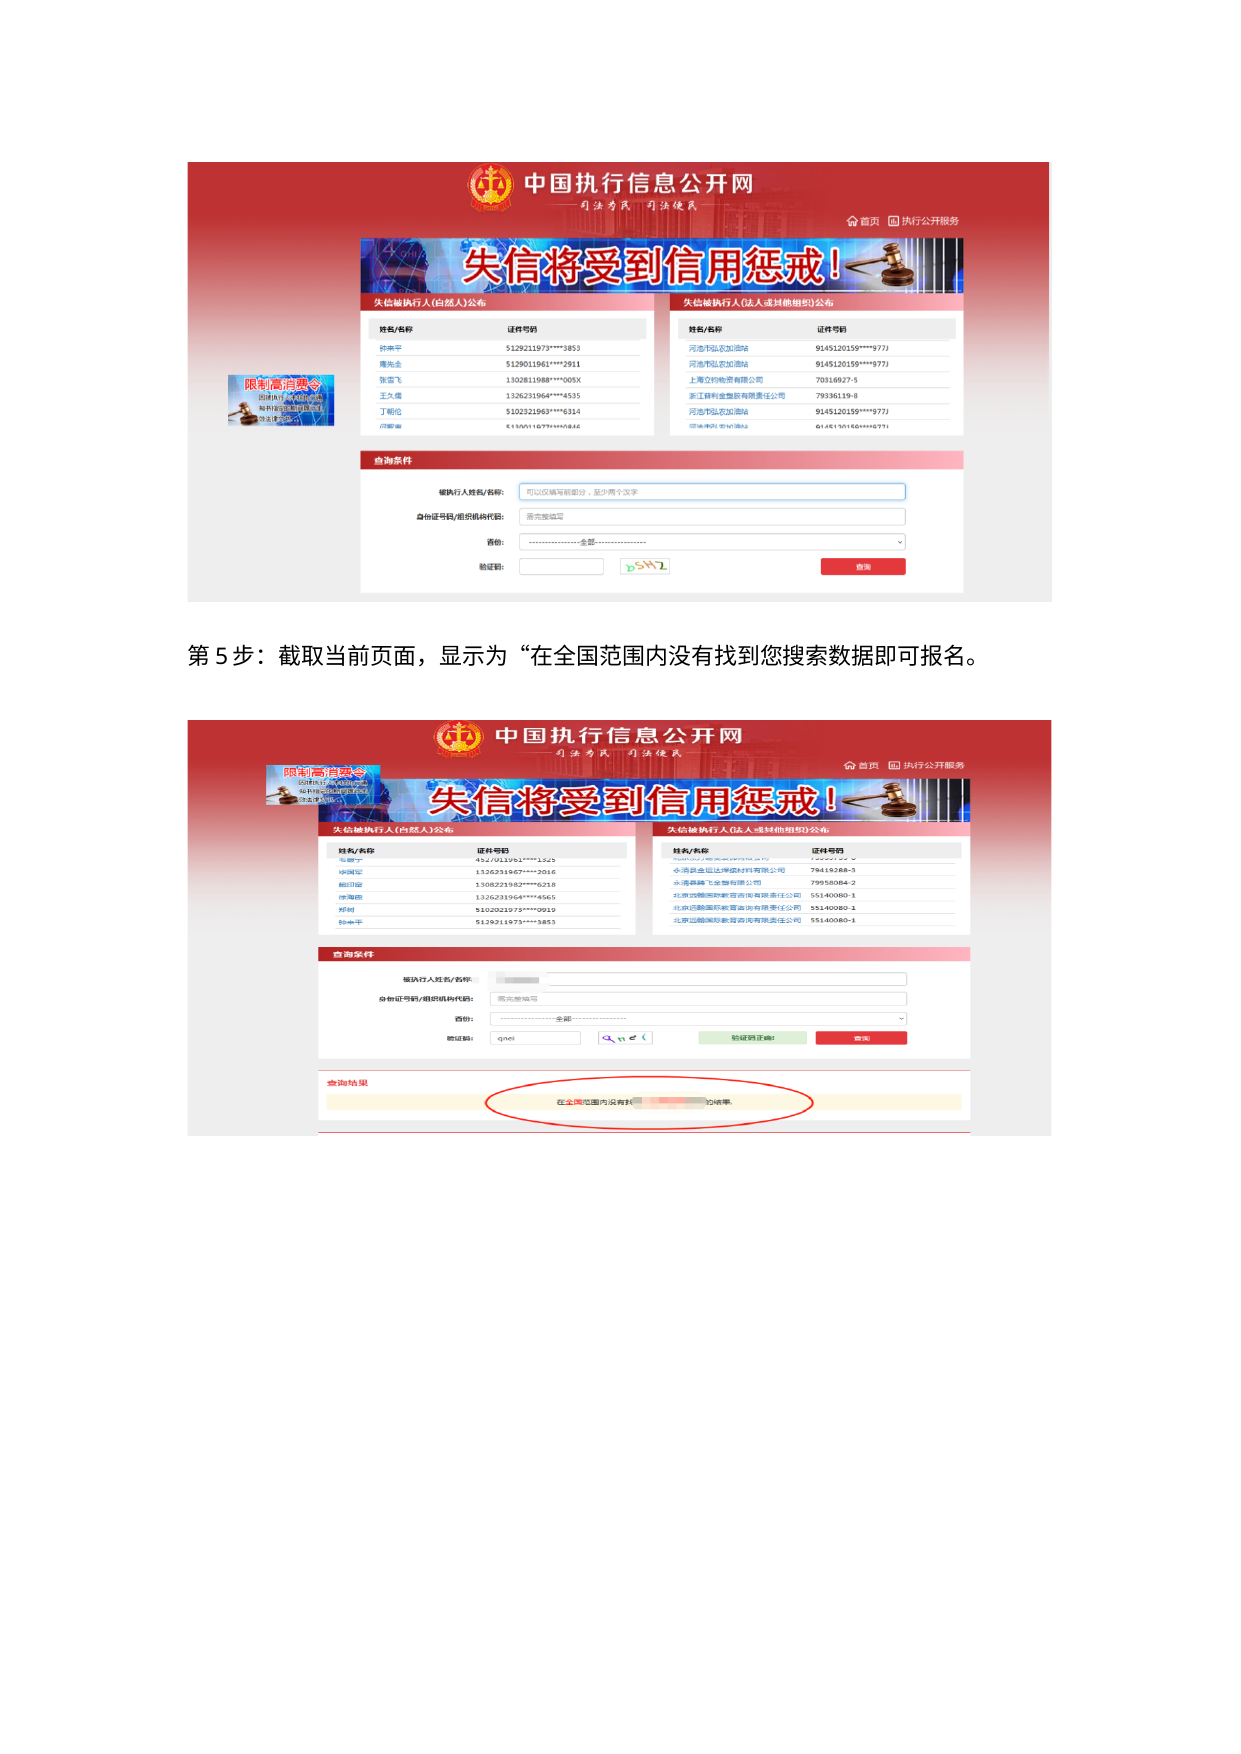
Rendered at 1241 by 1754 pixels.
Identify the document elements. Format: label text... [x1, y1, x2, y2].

picture [187, 720, 1052, 1136]
picture [187, 162, 1052, 602]
